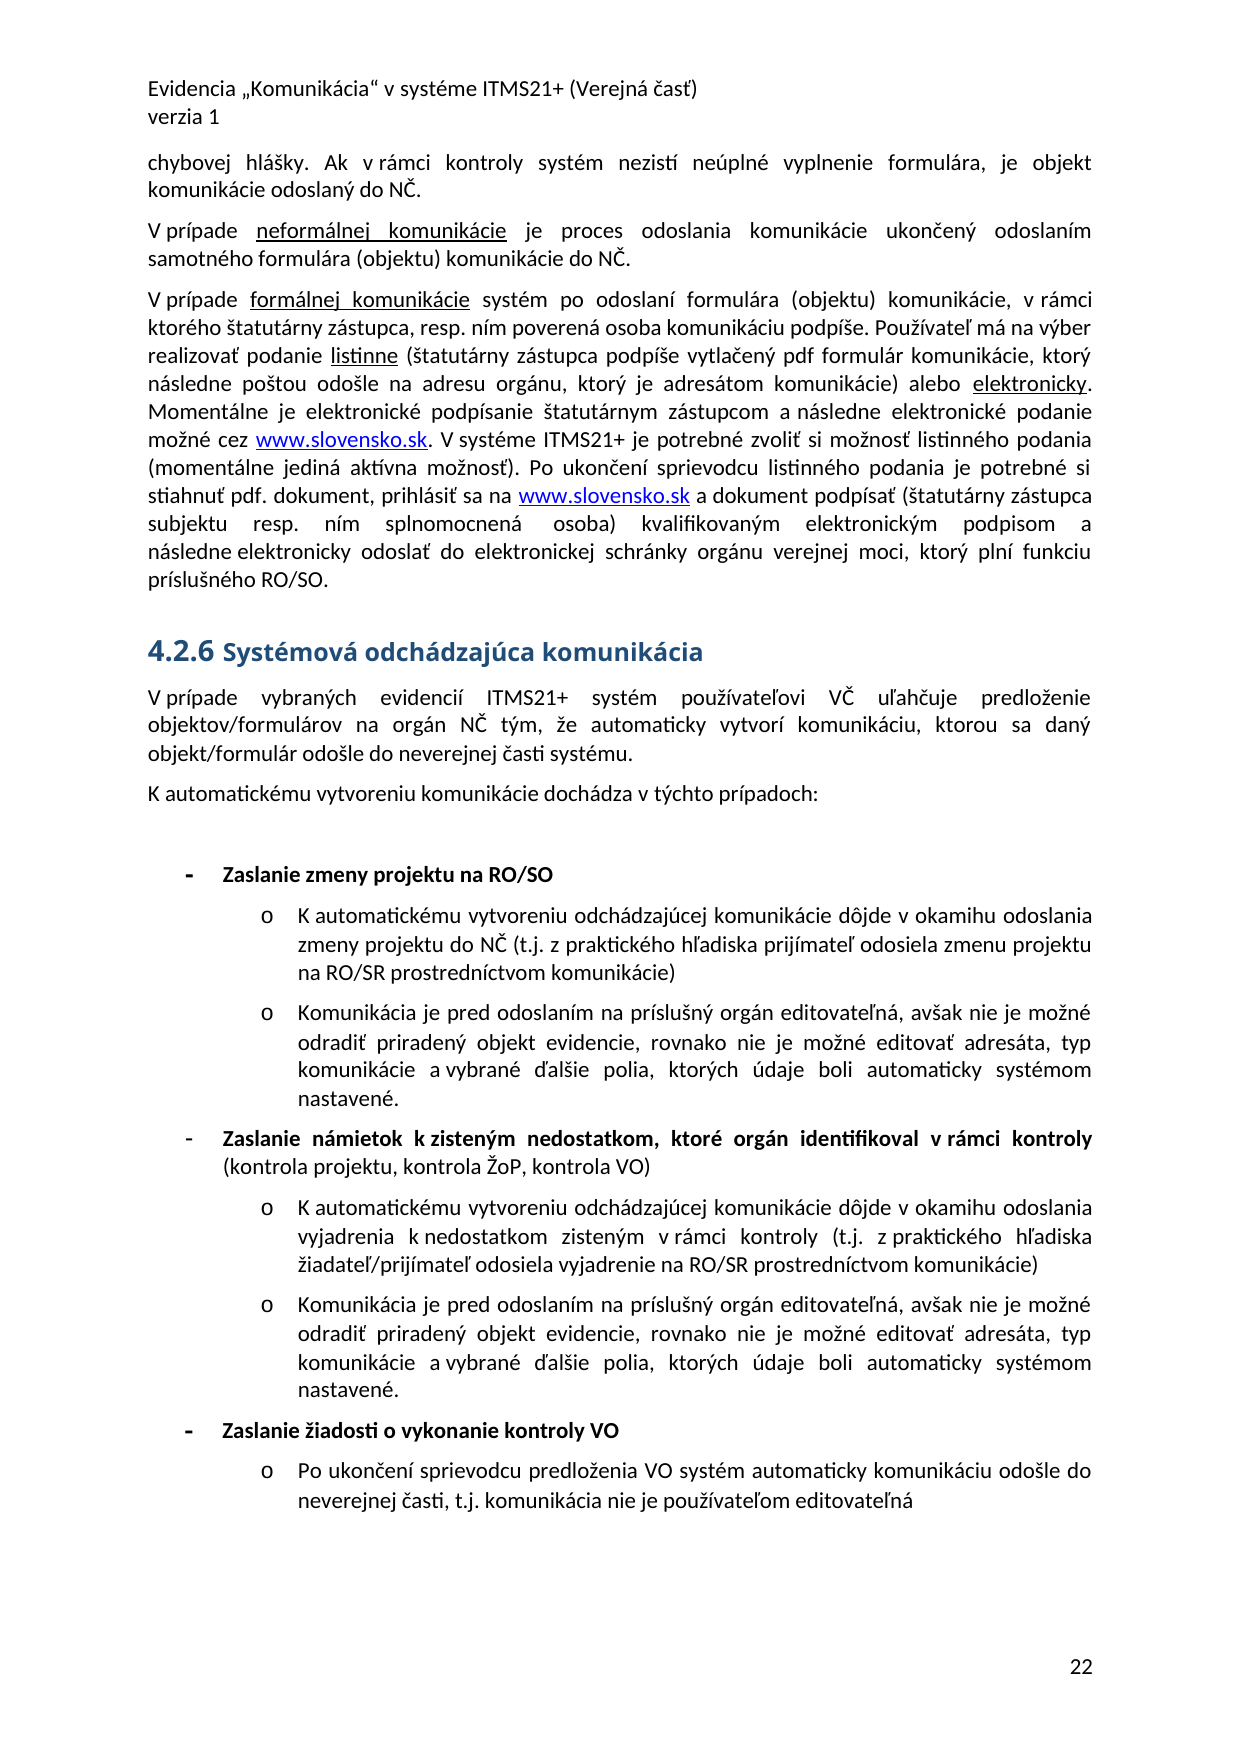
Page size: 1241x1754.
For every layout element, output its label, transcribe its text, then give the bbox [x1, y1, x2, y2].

text V prípade formálnej komunikácie systém po odoslaní formulára (objektu) komunikácie, v rámci ktorého štatutárny zástupca, resp. ním poverená osoba komunikáciu podpíše. Používateľ má na výber realizovať podanie listinne (štatutárny zástupca podpíše vytlačený pdf formulár komunikácie, ktorý následne poštou odošle na adresu orgánu, ktorý je adresátom komunikácie) alebo elektronicky. Momentálne je elektronické podpísanie štatutárnym zástupcom a následne elektronické podanie možné cez www.slovensko.sk. V systéme ITMS21+ je potrebné zvoliť si možnosť listinného podania (momentálne jediná aktívna možnosť). Po ukončení sprievodcu listinného podania je potrebné si stiahnuť pdf. dokument, prihlásiť sa na www.slovensko.sk a dokument podpísať (štatutárny zástupca subjektu resp. ním splnomocnená osoba) kvalifikovaným elektronickým podpisom a následne elektronicky odoslať do elektronickej schránky orgánu verejnej moci, ktorý plní funkciu príslušného RO/SO. [148, 285, 1093, 593]
list K automatickému vytvoreniu odchádzajúcej komunikácie dôjde v okamihu odoslania vyjadrenia k nedostatkom zisteným v rámci kontroly (t.j. z praktického hľadiska žiadateľ/prijímateľ odosiela vyjadrenie na RO/SR prostredníctvom komunikácie) [260, 1193, 1093, 1278]
list Komunikácia je pred odoslaním na príslušný orgán editovateľná, avšak nie je možné odradiť priradený objekt evidencie, rovnako nie je možné editovať adresáta, typ komunikácie a vybrané ďalšie polia, ktorých údaje boli automaticky systémom nastavené. [260, 998, 1093, 1112]
text K automatickému vytvoreniu komunikácie dochádza v týchto prípadoch: [148, 779, 1093, 807]
list K automatickému vytvoreniu odchádzajúcej komunikácie dôjde v okamihu odoslania zmeny projektu do NČ (t.j. z praktického hľadiska prijímateľ odosiela zmenu projektu na RO/SR prostredníctvom komunikácie) [260, 901, 1093, 986]
list Komunikácia je pred odoslaním na príslušný orgán editovateľná, avšak nie je možné odradiť priradený objekt evidencie, rovnako nie je možné editovať adresáta, typ komunikácie a vybrané ďalšie polia, ktorých údaje boli automaticky systémom nastavené. [260, 1290, 1093, 1404]
list Zaslanie námietok k zisteným nedostatkom, ktoré orgán identifikoval v rámci kontroly (kontrola projektu, kontrola ŽoP, kontrola VO) [185, 1124, 1093, 1180]
text V prípade vybraných evidencií ITMS21+ systém používateľovi VČ uľahčuje predloženie objektov/formulárov na orgán NČ tým, že automaticky vytvorí komunikáciu, ktorou sa daný objekt/formulár odošle do neverejnej časti systému. [148, 683, 1093, 767]
text V prípade neformálnej komunikácie je proces odoslania komunikácie ukončený odoslaním samotného formulára (objektu) komunikácie do NČ. [148, 216, 1093, 272]
list Zaslanie zmeny projektu na RO/SO [185, 860, 1093, 888]
subtitle Systémová odchádzajúca komunikácia [148, 630, 1093, 670]
list Po ukončení sprievodcu predloženia VO systém automaticky komunikáciu odošle do neverejnej časti, t.j. komunikácia nie je používateľom editovateľná [260, 1457, 1093, 1514]
list Zaslanie žiadosti o vykonanie kontroly VO [185, 1416, 1093, 1444]
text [148, 148, 1093, 204]
